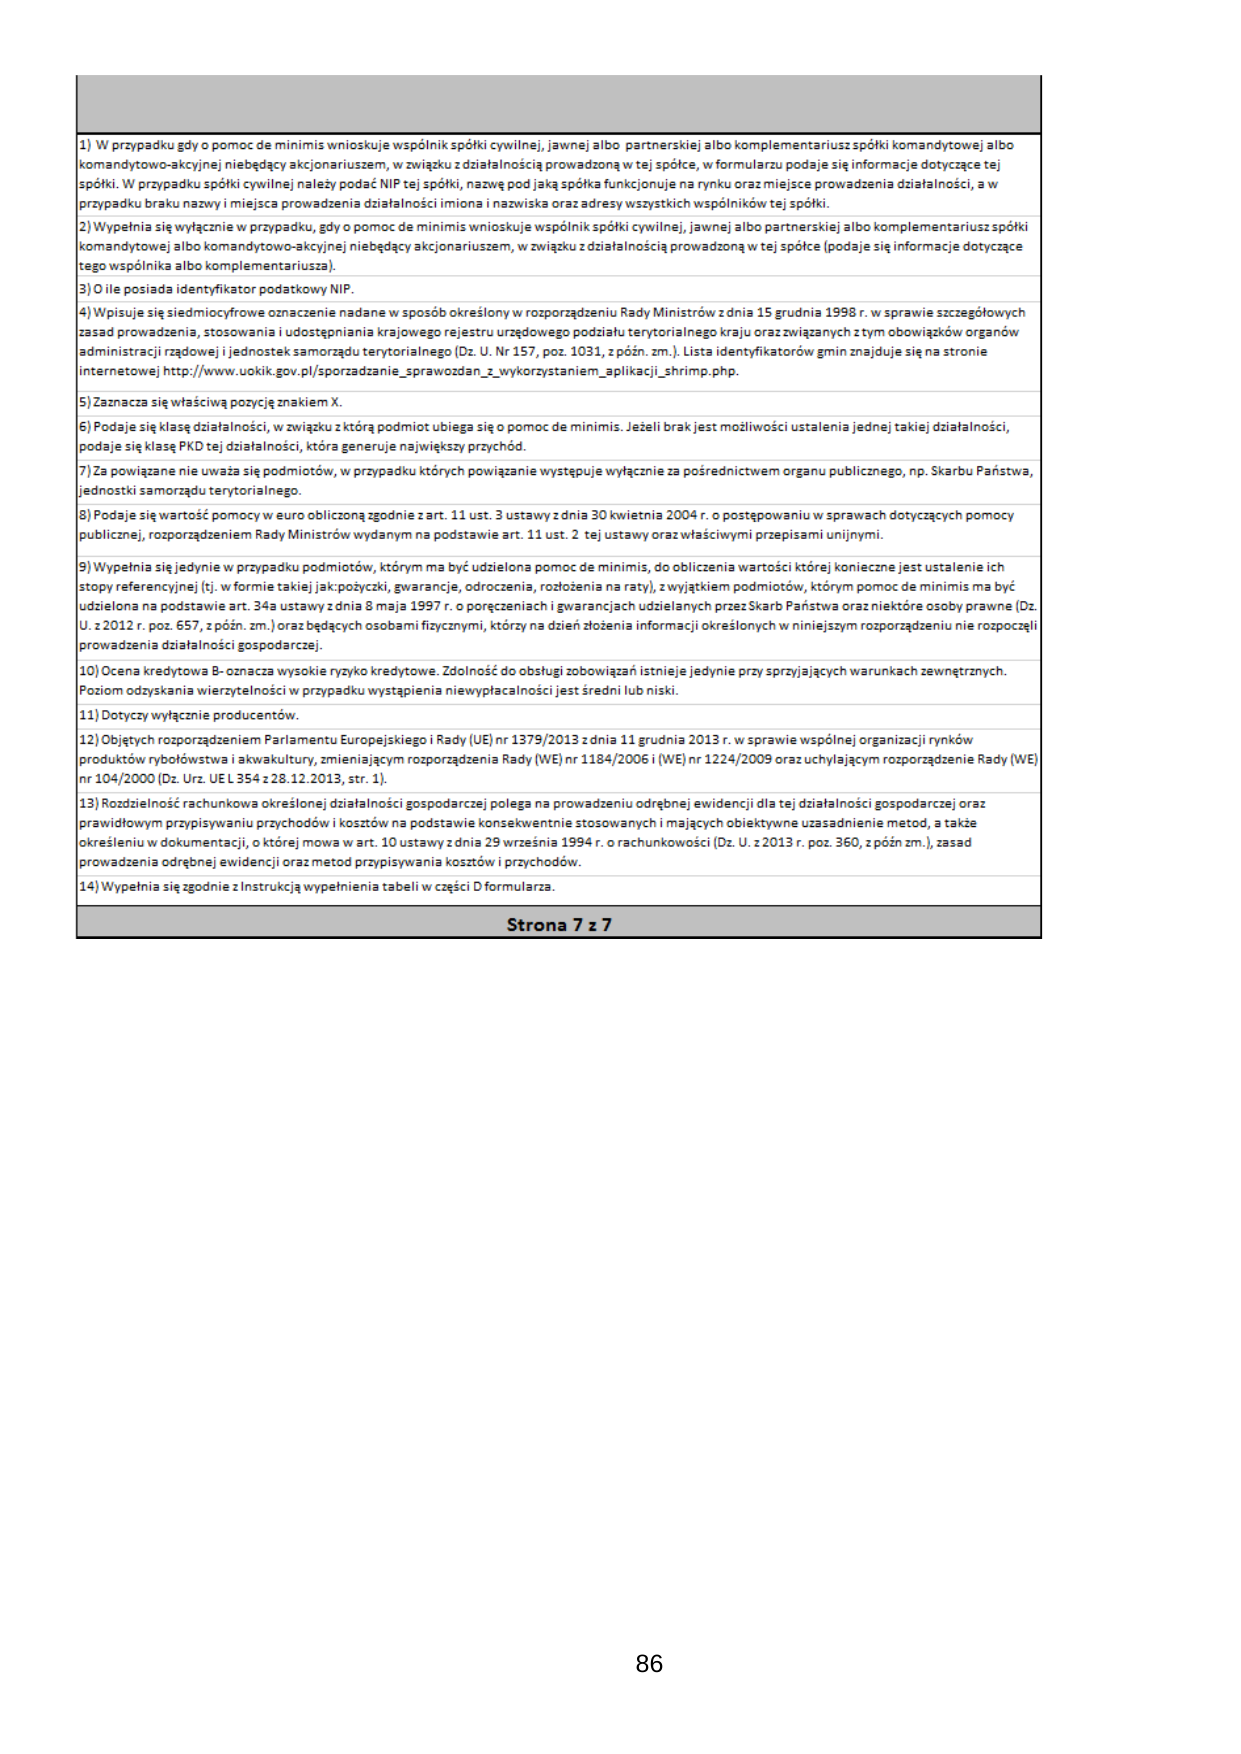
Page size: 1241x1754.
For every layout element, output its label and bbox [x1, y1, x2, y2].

picture [75, 75, 1043, 939]
